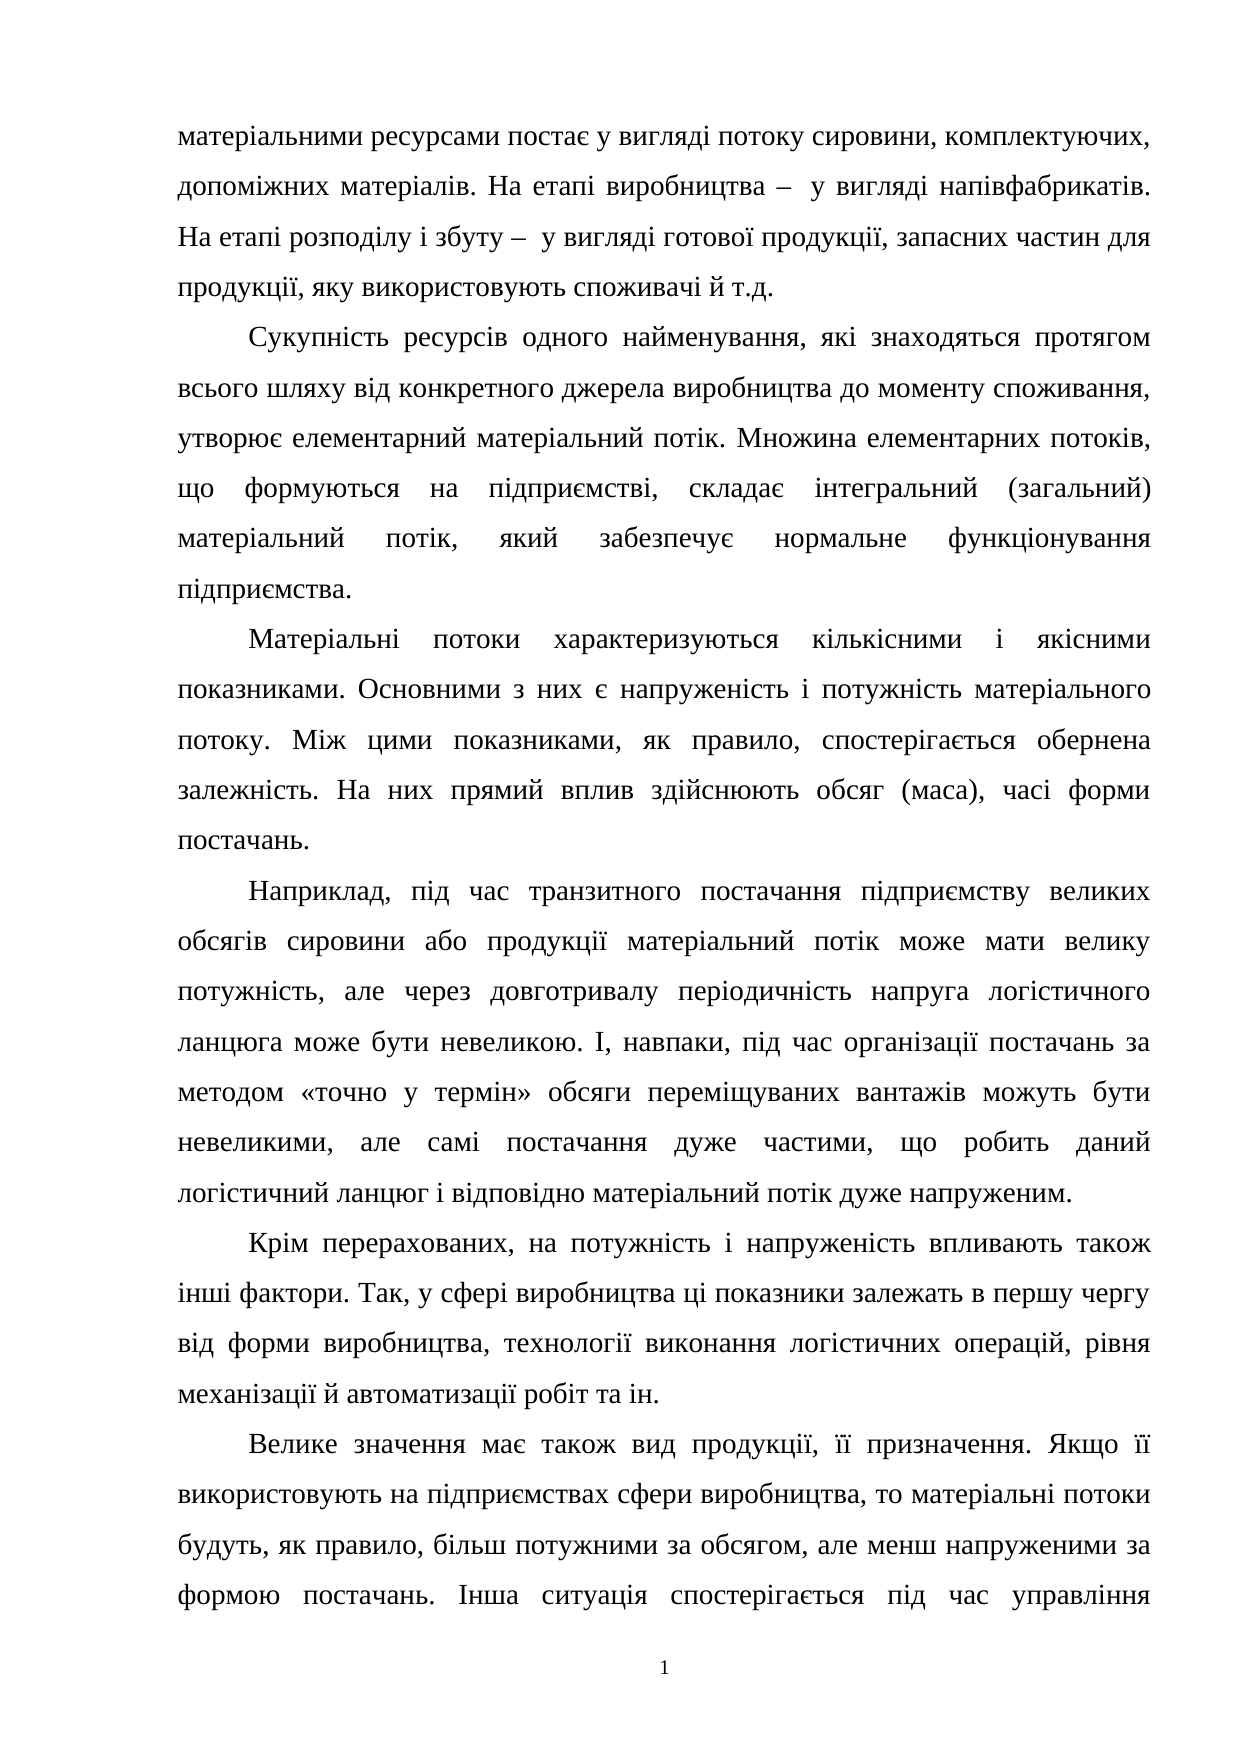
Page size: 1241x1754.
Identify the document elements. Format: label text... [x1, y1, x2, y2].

text Сукупність ресурсів одного найменування, які знаходяться протягом всього шляху від конкретного джерела виробництва до моменту споживання, утворює елементарний матеріальний потік. Множина елементарних потоків, що формуються на підприємстві, складає інтегральний (загальний) матеріальний потік, який забезпечує нормальне функціонування підприємства. [177, 319, 1152, 604]
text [177, 118, 1152, 303]
text Матеріальні потоки характеризуються кількісними і якісними показниками. Основними з них є напруженість і потужність матеріального потоку. Між цими показниками, як правило, спостерігається обернена залежність. На них прямий вплив здійснюють обсяг (маса), часі форми постачань. [177, 621, 1152, 856]
text Крім перерахованих, на потужність і напруженість впливають також інші фактори. Так, у сфері виробництва ці показники залежать в першу чергу від форми виробництва, технології виконання логістичних операцій, рівня механізації й автоматизації робіт та ін. [177, 1225, 1152, 1409]
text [177, 1426, 1152, 1611]
text Наприклад, під час транзитного постачання підприємству великих обсягів сировини або продукції матеріальний потік може мати велику потужність, але через довготривалу періодичність напруга логістичного ланцюга може бути невеликою. І, навпаки, під час організації постачань за методом «точно у термін» обсяги переміщуваних вантажів можуть бути невеликими, але самі постачання дуже частими, що робить даний логістичний ланцюг і відповідно матеріальний потік дуже напруженим. [177, 873, 1152, 1208]
